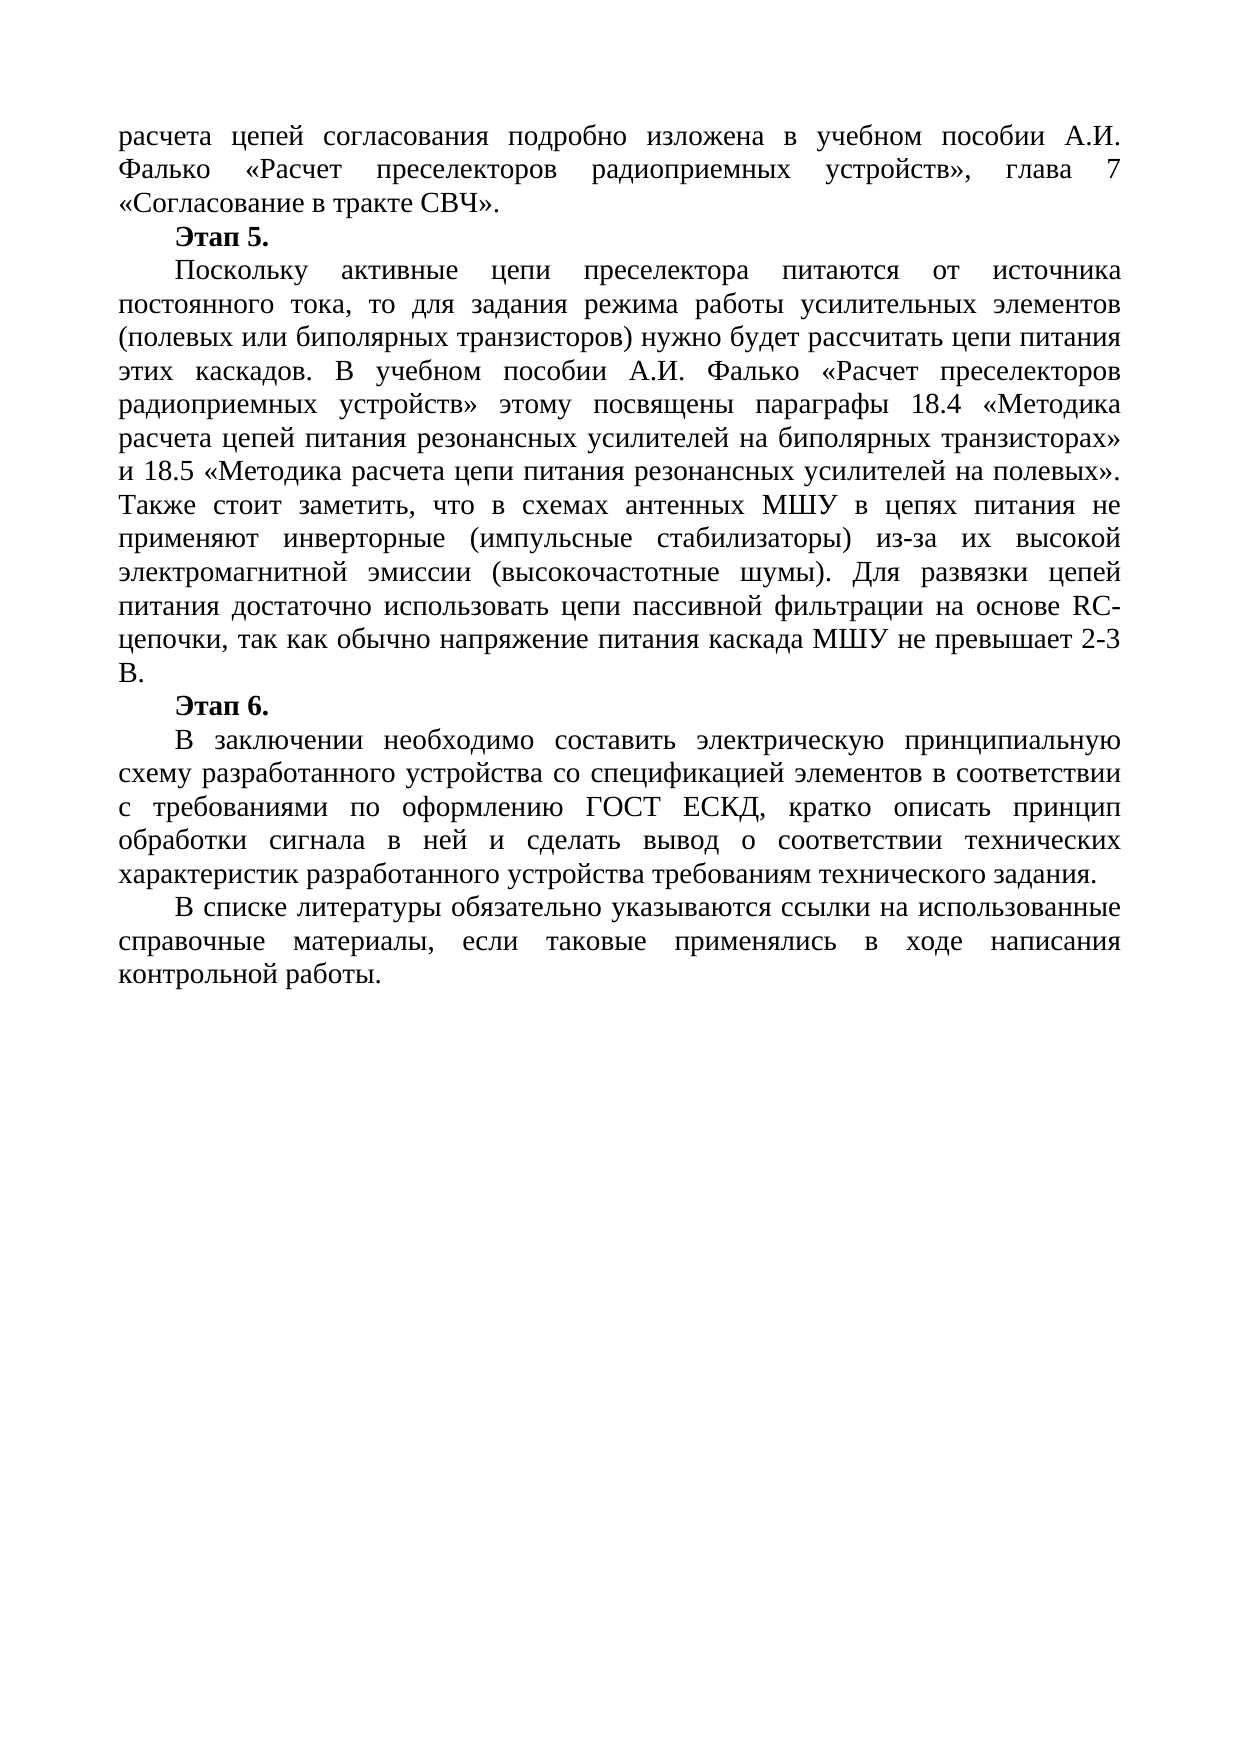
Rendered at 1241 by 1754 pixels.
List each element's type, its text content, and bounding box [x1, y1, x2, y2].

text В списке литературы обязательно указываются ссылки на использованные справочные материалы, если таковые применялись в ходе написания контрольной работы. [118, 889, 1122, 990]
text Поскольку активные цепи преселектора питаются от источника постоянного тока, то для задания режима работы усилительных элементов (полевых или биполярных транзисторов) нужно будет рассчитать цепи питания этих каскадов. В учебном пособии А.И. Фалько «Расчет преселекторов радиоприемных устройств» этому посвящены параграфы 18.4 «Методика расчета цепей питания резонансных усилителей на биполярных транзисторах» и 18.5 «Методика расчета цепи питания резонансных усилителей на полевых». Также стоит заметить, что в схемах антенных МШУ в цепях питания не применяют инверторные (импульсные стабилизаторы) из-за их высокой электромагнитной эмиссии (высокочастотные шумы). Для развязки цепей питания достаточно использовать цепи пассивной фильтрации на основе RC-цепочки, так как обычно напряжение питания каскада МШУ не превышает 2-3 В. [118, 252, 1122, 688]
text Этап 6. [118, 688, 1122, 722]
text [118, 118, 1122, 219]
text В заключении необходимо составить электрическую принципиальную схему разработанного устройства со спецификацией элементов в соответствии с требованиями по оформлению ГОСТ ЕСКД, кратко описать принцип обработки сигнала в ней и сделать вывод о соответствии технических характеристик разработанного устройства требованиям технического задания. [118, 722, 1122, 889]
text Этап 5. [118, 219, 1122, 252]
